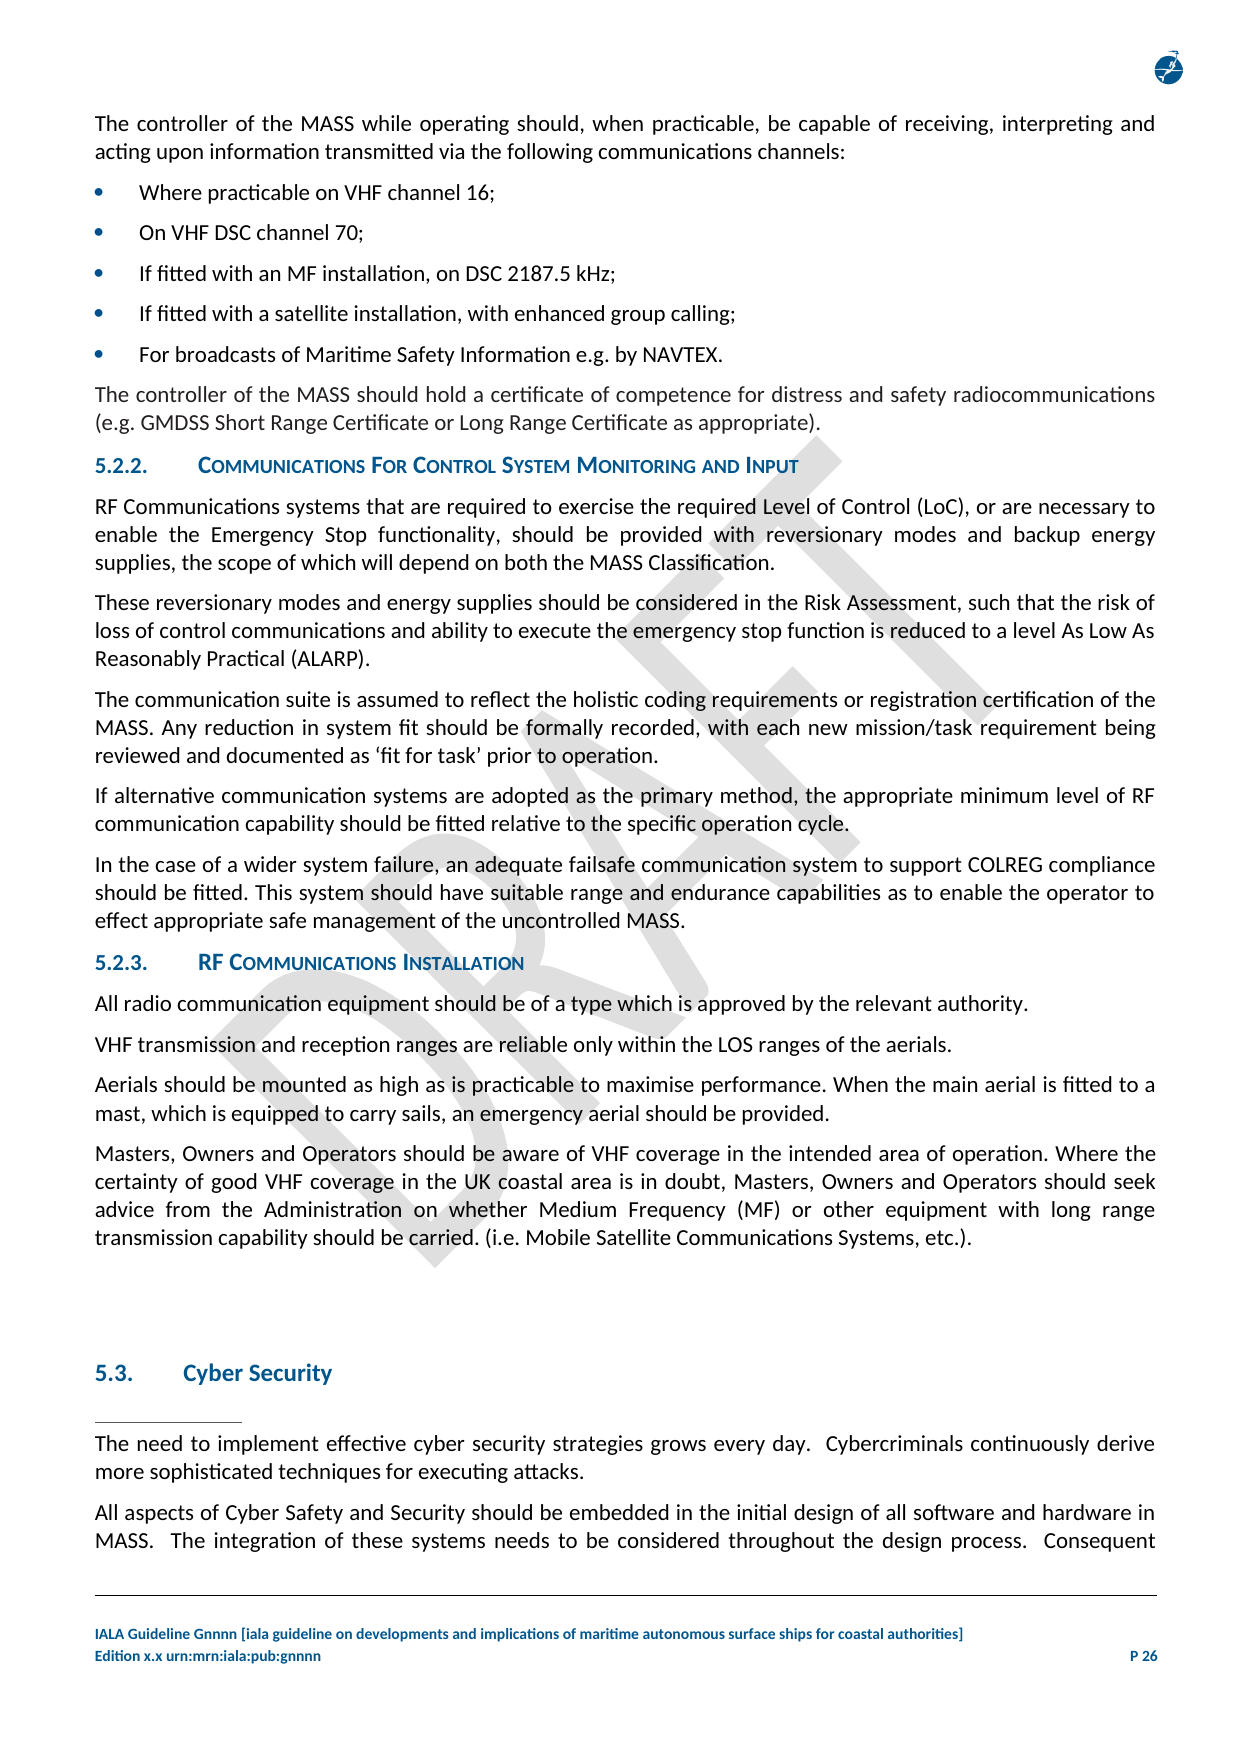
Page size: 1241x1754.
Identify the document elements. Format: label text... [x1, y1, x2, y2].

list For broadcasts of Maritime Safety Information e.g. by NAVTEX. [94, 340, 1157, 368]
text These reversionary modes and energy supplies should be considered in the Risk Assessment, such that the risk of loss of control communications and ability to execute the emergency stop function is reduced to a level As Low As Reasonably Practical (ALARP). [94, 588, 1157, 672]
list If fitted with an MF installation, on DSC 2187.5 kHz; [94, 259, 1157, 287]
list If fitted with a satellite installation, with enhanced group calling; [94, 299, 1157, 327]
text The communication suite is assumed to reflect the holistic coding requirements or registration certification of the MASS. Any reduction in system fit should be formally recorded, with each new mission/task requirement being reviewed and documented as ‘fit for task’ prior to operation. [94, 685, 1157, 769]
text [94, 1498, 1157, 1554]
text In the case of a wider system failure, an adequate failsafe communication system to support COLREG compliance should be fitted. This system should have suitable range and endurance capabilities as to enable the operator to effect appropriate safe management of the uncontrolled MASS. [94, 850, 1157, 934]
text VHF transmission and reception ranges are reliable only within the LOS ranges of the aerials. [94, 1030, 1157, 1058]
subtitle RF Communications Installation [94, 947, 1069, 977]
text Masters, Owners and Operators should be aware of VHF coverage in the intended area of operation. Where the certainty of good VHF coverage in the UK coastal area is in doubt, Masters, Owners and Operators should seek advice from the Administration on whether Medium Frequency (MF) or other equipment with long range transmission capability should be carried. (i.e. Mobile Satellite Communications Systems, etc.). [94, 1139, 1157, 1251]
list On VHF DSC channel 70; [94, 218, 1157, 246]
text The controller of the MASS should hold a certificate of competence for distress and safety radiocommunications (e.g. GMDSS Short Range Certificate or Long Range Certificate as appropriate). [94, 380, 1157, 436]
subtitle Cyber Security [94, 1357, 1157, 1388]
picture [1123, 0, 1241, 119]
text The controller of the MASS while operating should, when practicable, be capable of receiving, interpreting and acting upon information transmitted via the following communications channels: [94, 109, 1157, 165]
text The need to implement effective cyber security strategies grows every day. Cybercriminals continuously derive more sophisticated techniques for executing attacks. [94, 1429, 1157, 1486]
text Aerials should be mounted as high as is practicable to maximise performance. When the main aerial is fitted to a mast, which is equipped to carry sails, an emergency aerial should be provided. [94, 1071, 1157, 1127]
subtitle Communications For Control System Monitoring and Input [94, 449, 1069, 479]
text If alternative communication systems are adopted as the primary method, the appropriate minimum level of RF communication capability should be fitted relative to the specific operation cycle. [94, 781, 1157, 837]
list Where practicable on VHF channel 16; [94, 178, 1157, 206]
text All radio communication equipment should be of a type which is approved by the relevant authority. [94, 989, 1157, 1018]
text RF Communications systems that are required to exercise the required Level of Control (LoC), or are necessary to enable the Emergency Stop functionality, should be provided with reversionary modes and backup energy supplies, the scope of which will depend on both the MASS Classification. [94, 492, 1157, 576]
